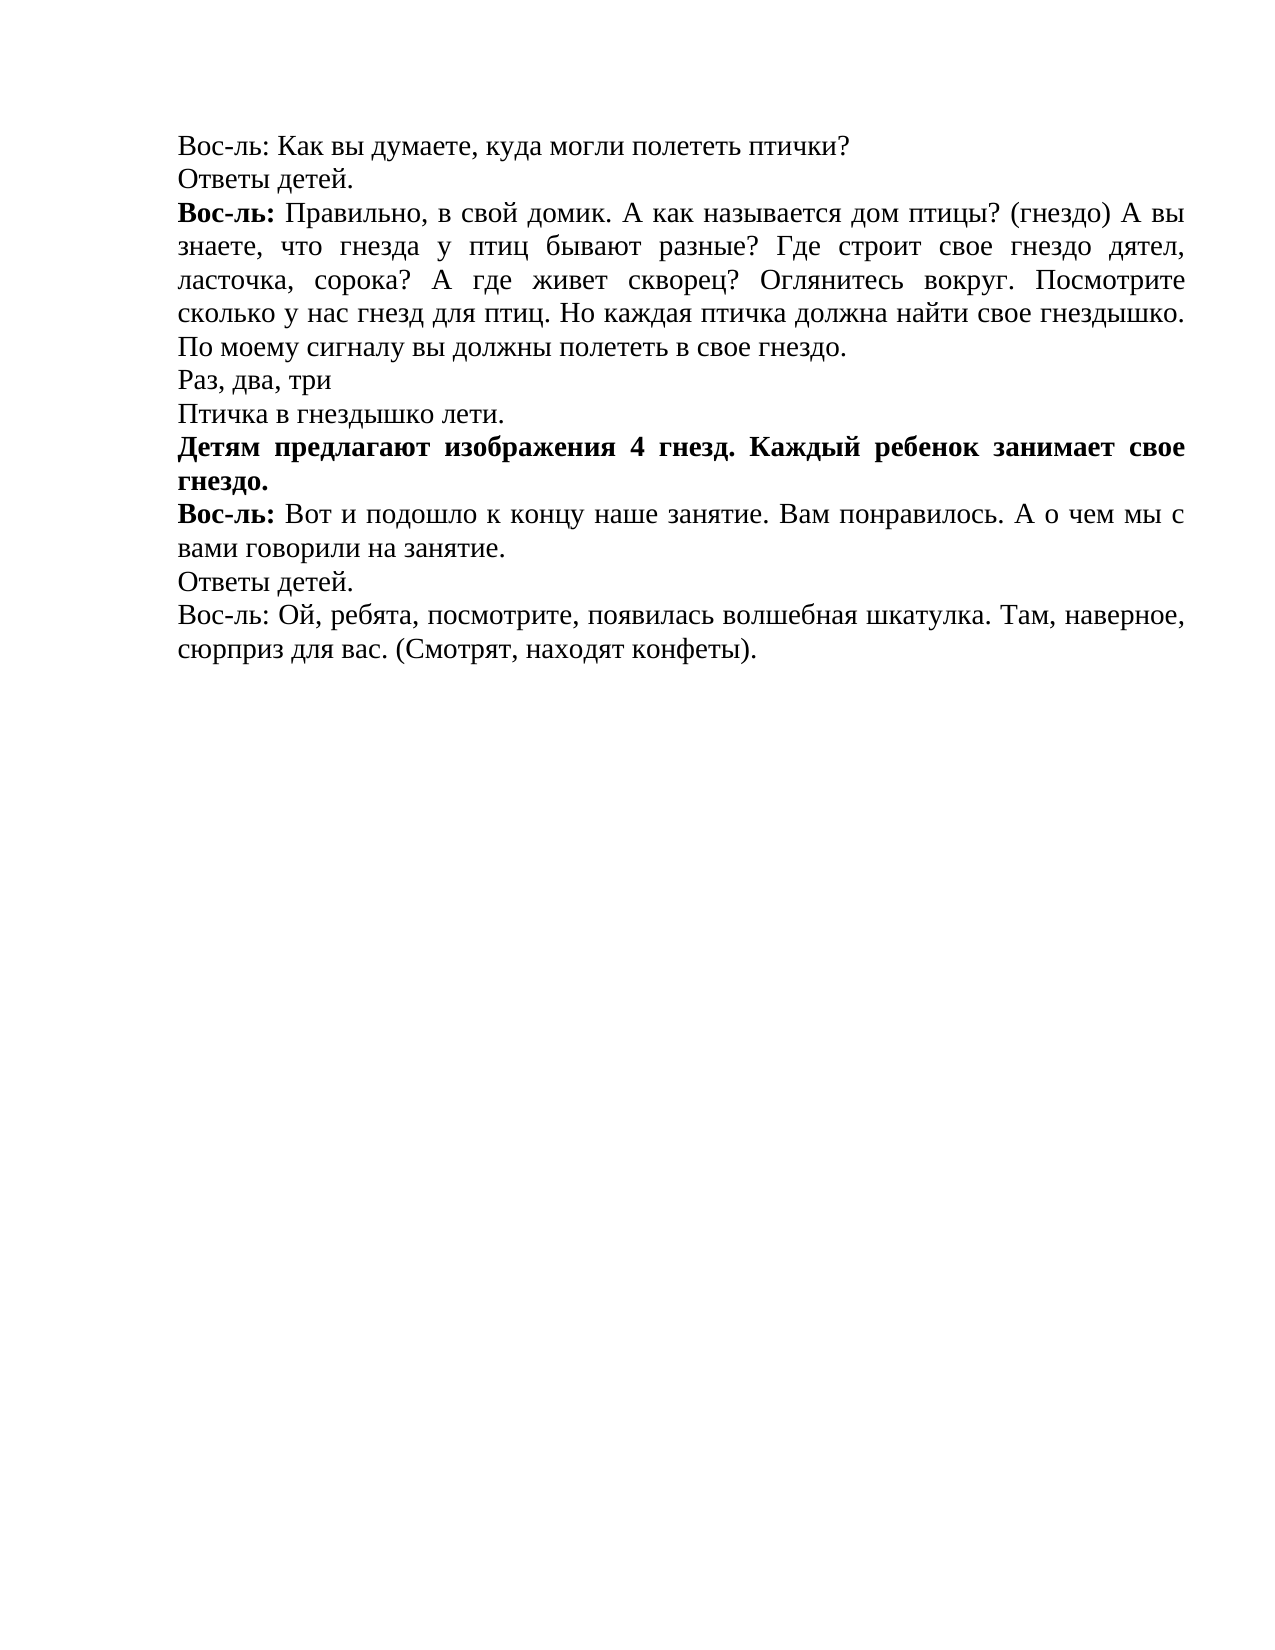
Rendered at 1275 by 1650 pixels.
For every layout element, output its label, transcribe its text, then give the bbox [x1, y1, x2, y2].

text Вос-ль: Вот и подошло к концу наше занятие. Вам понравилось. А о чем мы с вами говорили на занятие. [177, 497, 1186, 564]
text Ответы детей. [177, 161, 1186, 195]
text Вос-ль: Правильно, в свой домик. А как называется дом птицы? (гнездо) А вы знаете, что гнезда у птиц бывают разные? Где строит свое гнездо дятел, ласточка, сорока? А где живет скворец? Оглянитесь вокруг. Посмотрите сколько у нас гнезд для птиц. Но каждая птичка должна найти свое гнездышко. По моему сигналу вы должны полететь в свое гнездо. [177, 195, 1186, 362]
text Детям предлагают изображения 4 гнезд. Каждый ребенок занимает свое гнездо. [177, 429, 1186, 497]
text Раз, два, три [177, 362, 1186, 396]
text Вос-ль: Ой, ребята, посмотрите, появилась волшебная шкатулка. Там, наверное, сюрприз для вас. (Смотрят, находят конфеты). [177, 597, 1186, 664]
text Вос-ль: Как вы думаете, куда могли полететь птички? [177, 128, 1186, 161]
text Птичка в гнездышко лети. [177, 396, 1186, 429]
text Ответы детей. [177, 564, 1186, 597]
